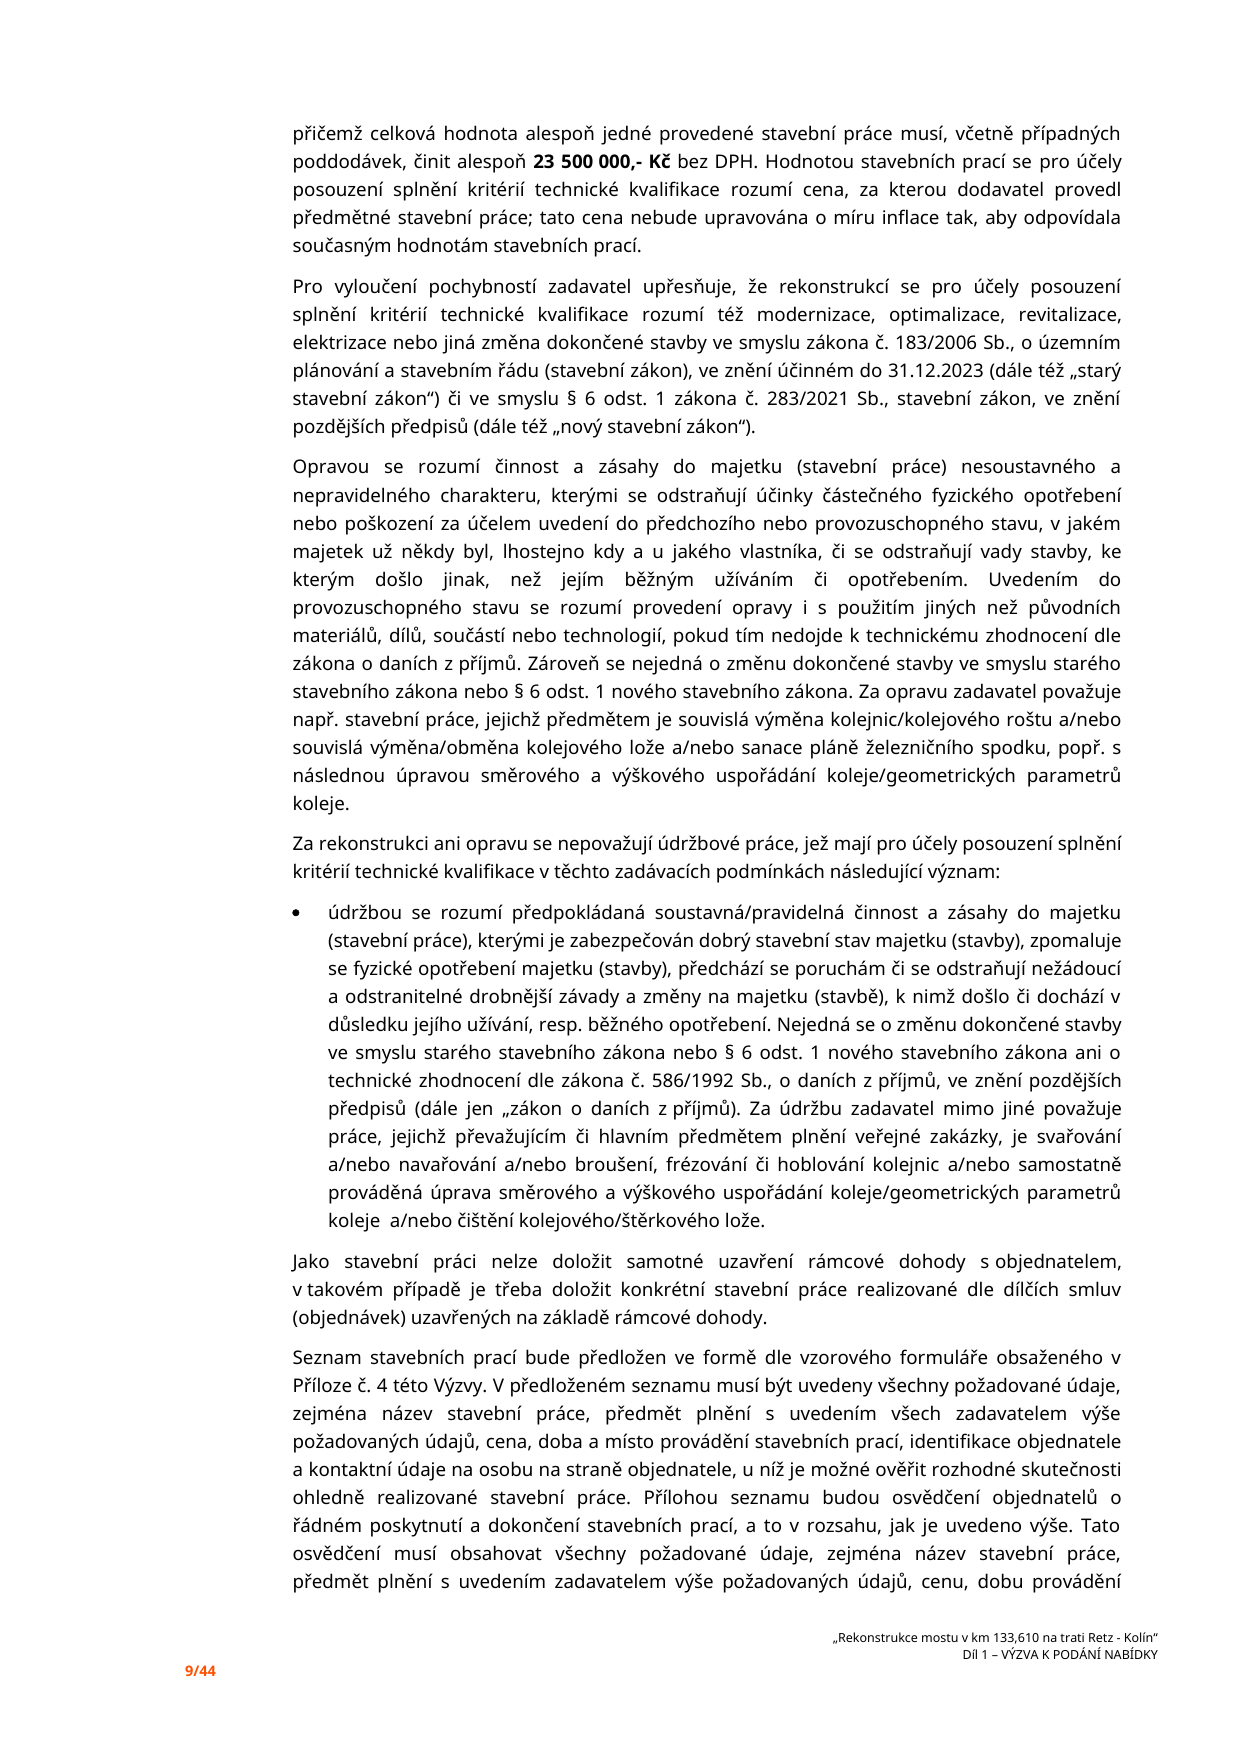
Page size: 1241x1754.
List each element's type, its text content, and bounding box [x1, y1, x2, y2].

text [292, 1344, 1122, 1594]
text Za rekonstrukci ani opravu se nepovažují údržbové práce, jež mají pro účely posouzení splnění kritérií technické kvalifikace v těchto zadávacích podmínkách následující význam: [292, 831, 1122, 884]
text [292, 121, 1122, 258]
text Pro vyloučení pochybností zadavatel upřesňuje, že rekonstrukcí se pro účely posouzení splnění kritérií technické kvalifikace rozumí též modernizace, optimalizace, revitalizace, elektrizace nebo jiná změna dokončené stavby ve smyslu zákona č. 183/2006 Sb., o územním plánování a stavebním řádu (stavební zákon), ve znění účinném do 31.12.2023 (dále též „starý stavební zákon“) či ve smyslu § 6 odst. 1 zákona č. 283/2021 Sb., stavební zákon, ve znění pozdějších předpisů (dále též „nový stavební zákon“). [292, 273, 1122, 439]
text Jako stavební práci nelze doložit samotné uzavření rámcové dohody s objednatelem, v takovém případě je třeba doložit konkrétní stavební práce realizované dle dílčích smluv (objednávek) uzavřených na základě rámcové dohody. [292, 1248, 1122, 1329]
text údržbou se rozumí předpokládaná soustavná/pravidelná činnost a zásahy do majetku (stavební práce), kterými je zabezpečován dobrý stavební stav majetku (stavby), zpomaluje se fyzické opotřebení majetku (stavby), předchází se poruchám či se odstraňují nežádoucí a odstranitelné drobnější závady a změny na majetku (stavbě), k nimž došlo či dochází v důsledku jejího užívání, resp. běžného opotřebení. Nejedná se o změnu dokončené stavby ve smyslu starého stavebního zákona nebo § 6 odst. 1 nového stavebního zákona ani o technické zhodnocení dle zákona č. 586/1992 Sb., o daních z příjmů, ve znění pozdějších předpisů (dále jen „zákon o daních z příjmů). Za údržbu zadavatel mimo jiné považuje práce, jejichž převažujícím či hlavním předmětem plnění veřejné zakázky, je svařování a/nebo navařování a/nebo broušení, frézování či hoblování kolejnic a/nebo samostatně prováděná úprava směrového a výškového uspořádání koleje/geometrických parametrů koleje a/nebo čištění kolejového/štěrkového lože. [292, 899, 1122, 1233]
text Opravou se rozumí činnost a zásahy do majetku (stavební práce) nesoustavného a nepravidelného charakteru, kterými se odstraňují účinky částečného fyzického opotřebení nebo poškození za účelem uvedení do předchozího nebo provozuschopného stavu, v jakém majetek už někdy byl, lhostejno kdy a u jakého vlastníka, či se odstraňují vady stavby, ke kterým došlo jinak, než jejím běžným užíváním či opotřebením. Uvedením do provozuschopného stavu se rozumí provedení opravy i s použitím jiných než původních materiálů, dílů, součástí nebo technologií, pokud tím nedojde k technickému zhodnocení dle zákona o daních z příjmů. Zároveň se nejedná o změnu dokončené stavby ve smyslu starého stavebního zákona nebo § 6 odst. 1 nového stavebního zákona. Za opravu zadavatel považuje např. stavební práce, jejichž předmětem je souvislá výměna kolejnic/kolejového roštu a/nebo souvislá výměna/obměna kolejového lože a/nebo sanace pláně železničního spodku, popř. s následnou úpravou směrového a výškového uspořádání koleje/geometrických parametrů koleje. [292, 454, 1122, 816]
